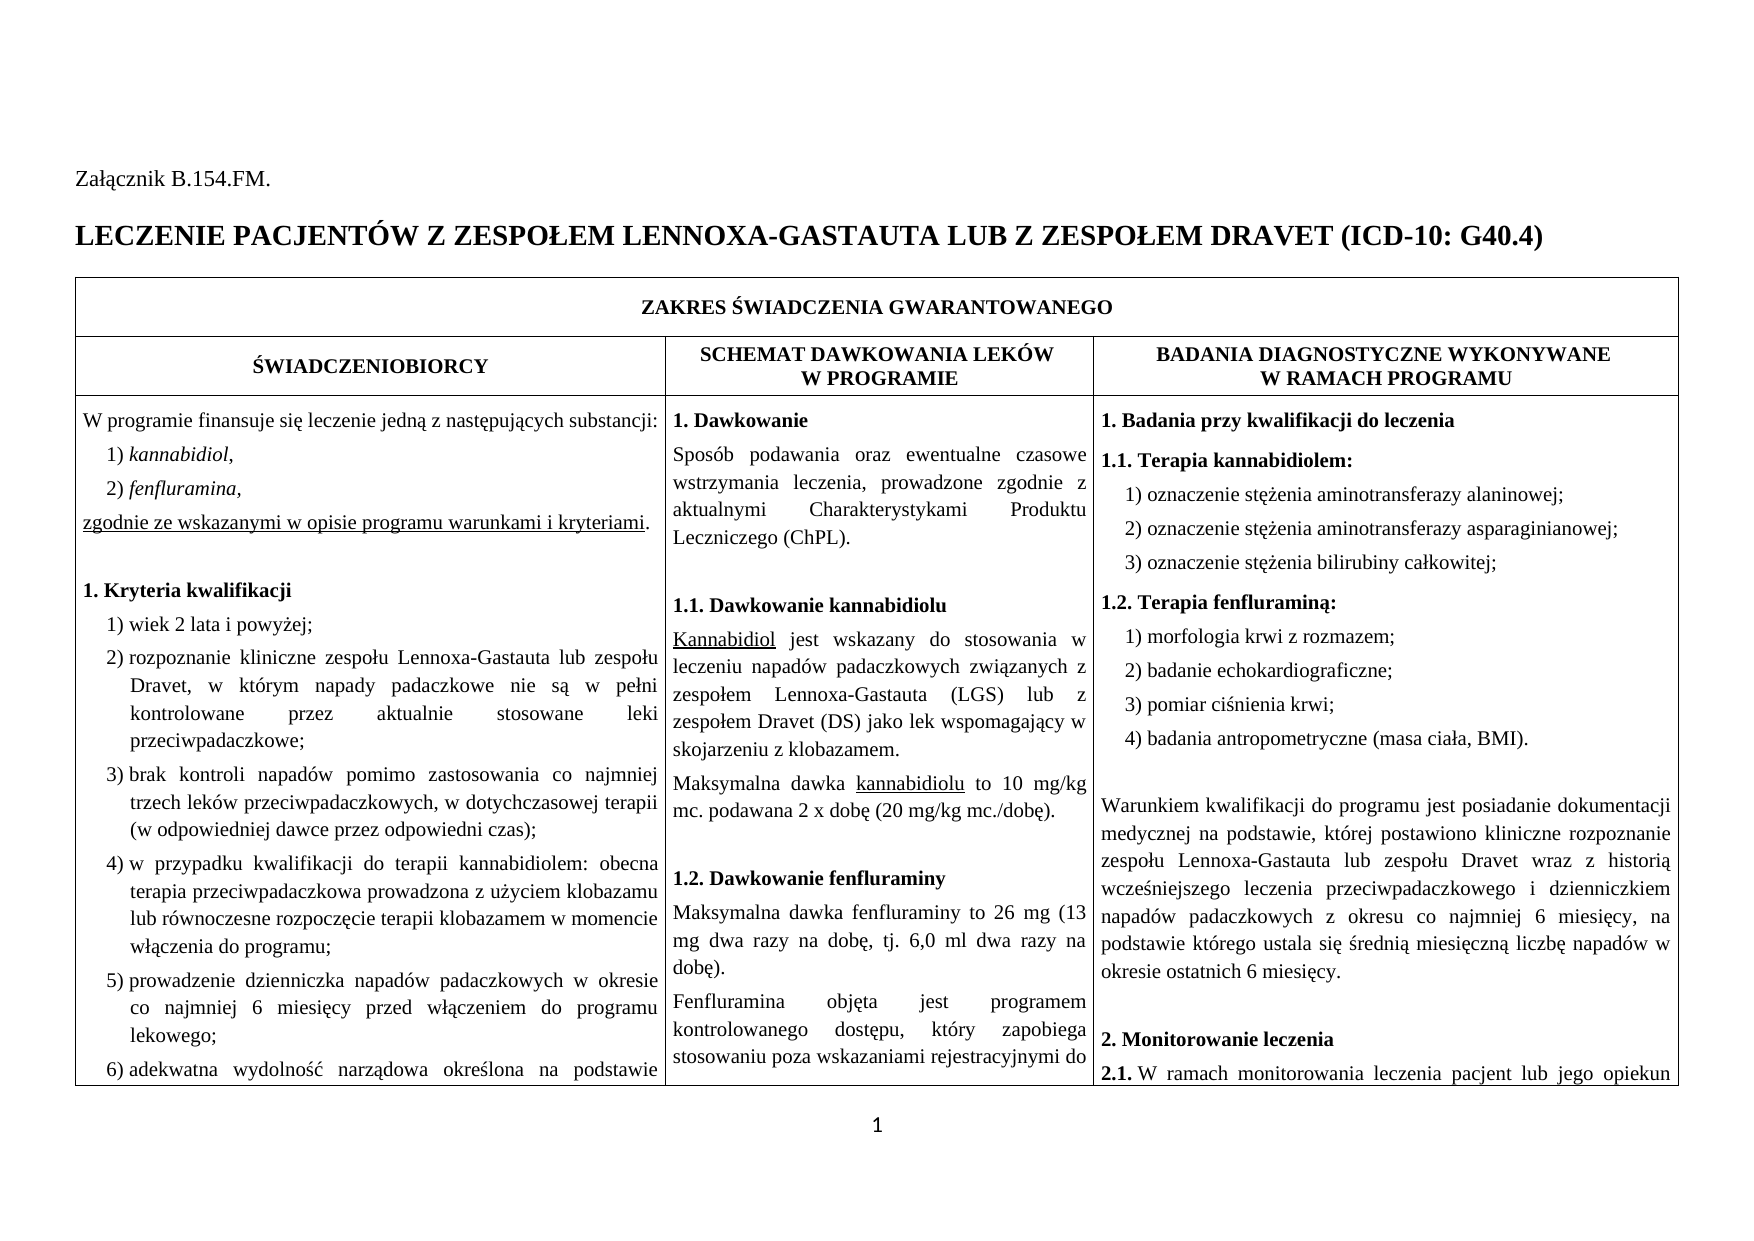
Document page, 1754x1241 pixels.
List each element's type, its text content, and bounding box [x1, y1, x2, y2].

table_cell SCHEMAT DAWKOWANIA LEKÓW W PROGRAMIE [666, 337, 1093, 395]
table_cell ŚWIADCZENIOBIORCY [76, 337, 665, 395]
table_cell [76, 396, 665, 1084]
table_header ZAKRES ŚWIADCZENIA GWARANTOWANEGO [76, 278, 1678, 336]
table_cell BADANIA DIAGNOSTYCZNE WYKONYWANE W RAMACH PROGRAMU [1094, 337, 1678, 395]
text LECZENIE PACJENTÓW Z ZESPOŁEM LENNOXA-GASTAUTA LUB Z ZESPOŁEM DRAVET (ICD-10: G40.4) [75, 218, 1679, 252]
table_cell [666, 396, 1093, 1084]
text Załącznik B.154.FM. [75, 165, 1679, 192]
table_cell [1094, 396, 1678, 1084]
